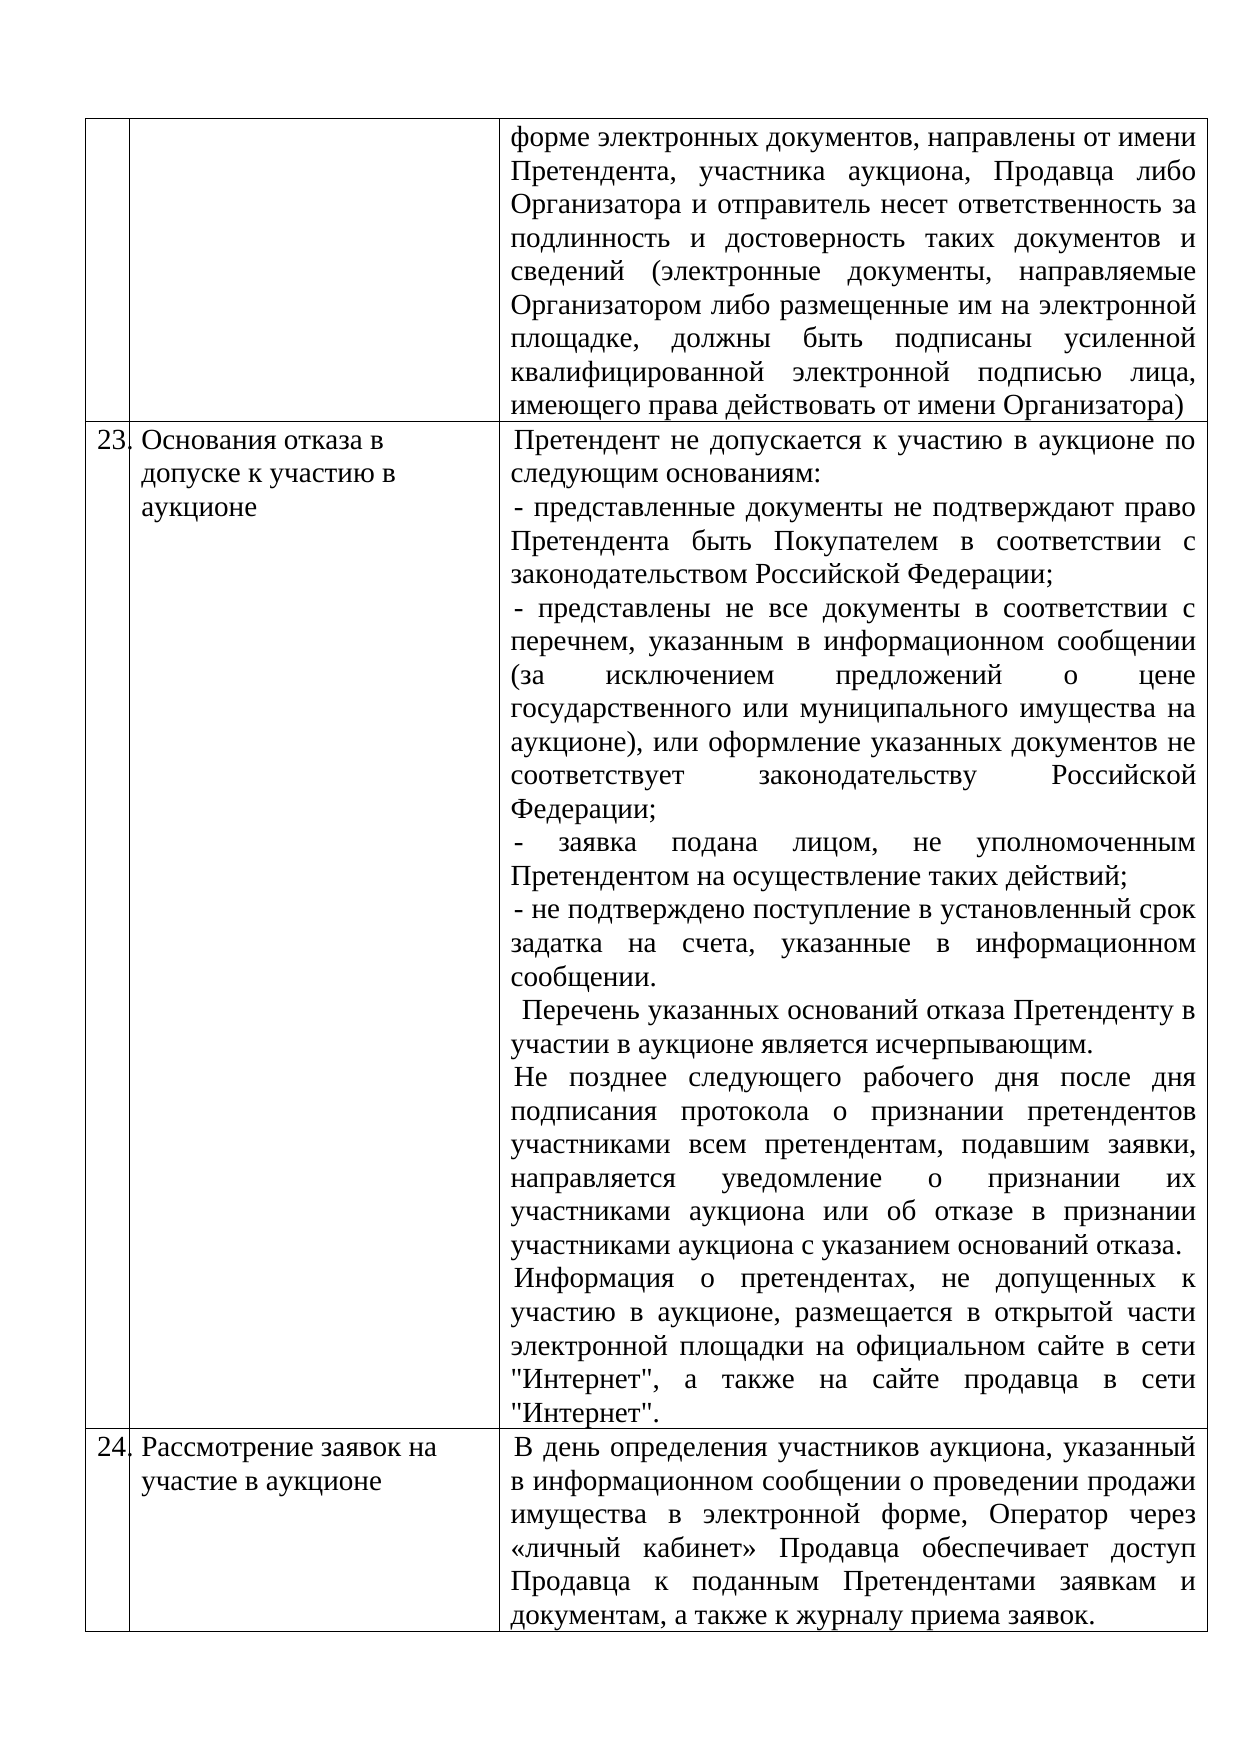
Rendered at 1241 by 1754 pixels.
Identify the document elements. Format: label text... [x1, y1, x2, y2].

table_cell [86, 1429, 129, 1631]
table_cell Претендент не допускается к участию в аукционе по следующим основаниям: - представленные документы не подтверждают право Претендента быть Покупателем в соответствии с законодательством Российской Федерации; - представлены не все документы в соответствии с перечнем, указанным в информационном сообщении (за исключением предложений о цене государственного или муниципального имущества на аукционе), или оформление указанных документов не соответствует законодательству Российской Федерации; - заявка подана лицом, не уполномоченным Претендентом на осуществление таких действий; - не подтверждено поступление в установленный срок задатка на счета, указанные в информационном сообщении. Перечень указанных оснований отказа Претенденту в участии в аукционе является исчерпывающим. Не позднее следующего рабочего дня после дня подписания протокола о признании претендентов участниками всем претендентам, подавшим заявки, направляется уведомление о признании их участниками аукциона или об отказе в признании участниками аукциона с указанием оснований отказа. Информация о претендентах, не допущенных к участию в аукционе, размещается в открытой части электронной площадки на официальном сайте в сети "Интернет", а также на сайте продавца в сети "Интернет". [500, 422, 1207, 1428]
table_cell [130, 119, 499, 421]
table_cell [500, 119, 1207, 421]
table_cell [500, 1429, 1207, 1631]
table_cell Основания отказа в допуске к участию в аукционе [130, 422, 499, 1428]
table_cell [130, 1429, 499, 1631]
table_cell [86, 119, 129, 421]
table_cell [86, 422, 129, 1428]
